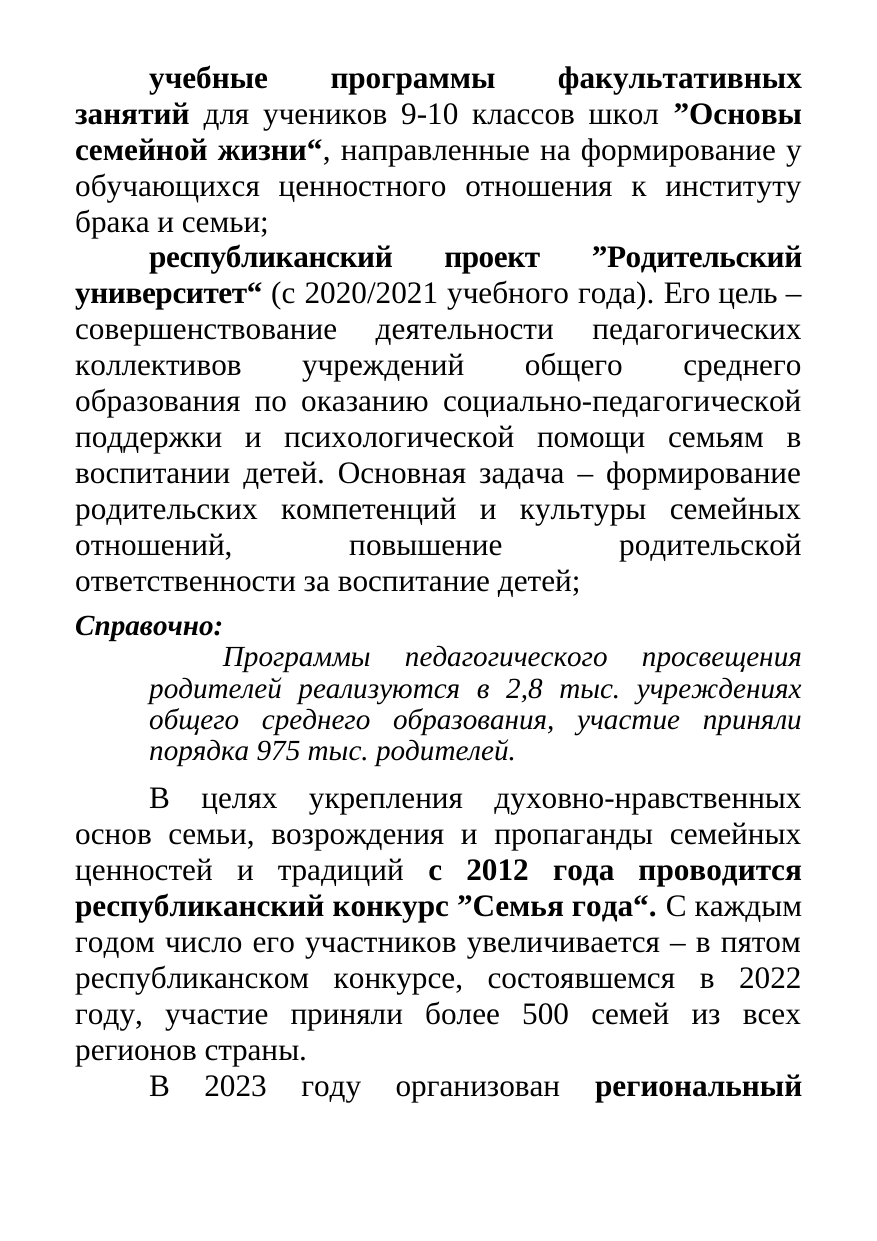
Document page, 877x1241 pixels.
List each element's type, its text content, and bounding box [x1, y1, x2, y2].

text В целях укрепления духовно-нравственных основ семьи, возрождения и пропаганды семейных ценностей и традиций с 2012 года проводится республиканский конкурс ”Семья года“. С каждым годом число его участников увеличивается – в пятом республиканском конкурсе, состоявшемся в 2022 году, участие приняли более 500 семей из всех регионов страны. [75, 779, 802, 1067]
text Программы педагогического просвещения родителей реализуются в 2,8 тыс. учреждениях общего среднего образования, участие приняли порядка 975 тыс. родителей. [149, 642, 802, 767]
text учебные программы факультативных занятий для учеников 9-10 классов школ ”Основы семейной жизни“, направленные на формирование у обучающихся ценностного отношения к институту брака и семьи; [75, 59, 802, 239]
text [75, 1067, 802, 1103]
text республиканский проект ”Родительский университет“ (с 2020/2021 учебного года). Его цель – совершенствование деятельности педагогических коллективов учреждений общего среднего образования по оказанию социально-педагогической поддержки и психологической помощи семьям в воспитании детей. Основная задача – формирование родительских компетенций и культуры семейных отношений, повышение родительской ответственности за воспитание детей; [75, 239, 802, 598]
text Справочно: [75, 611, 802, 642]
